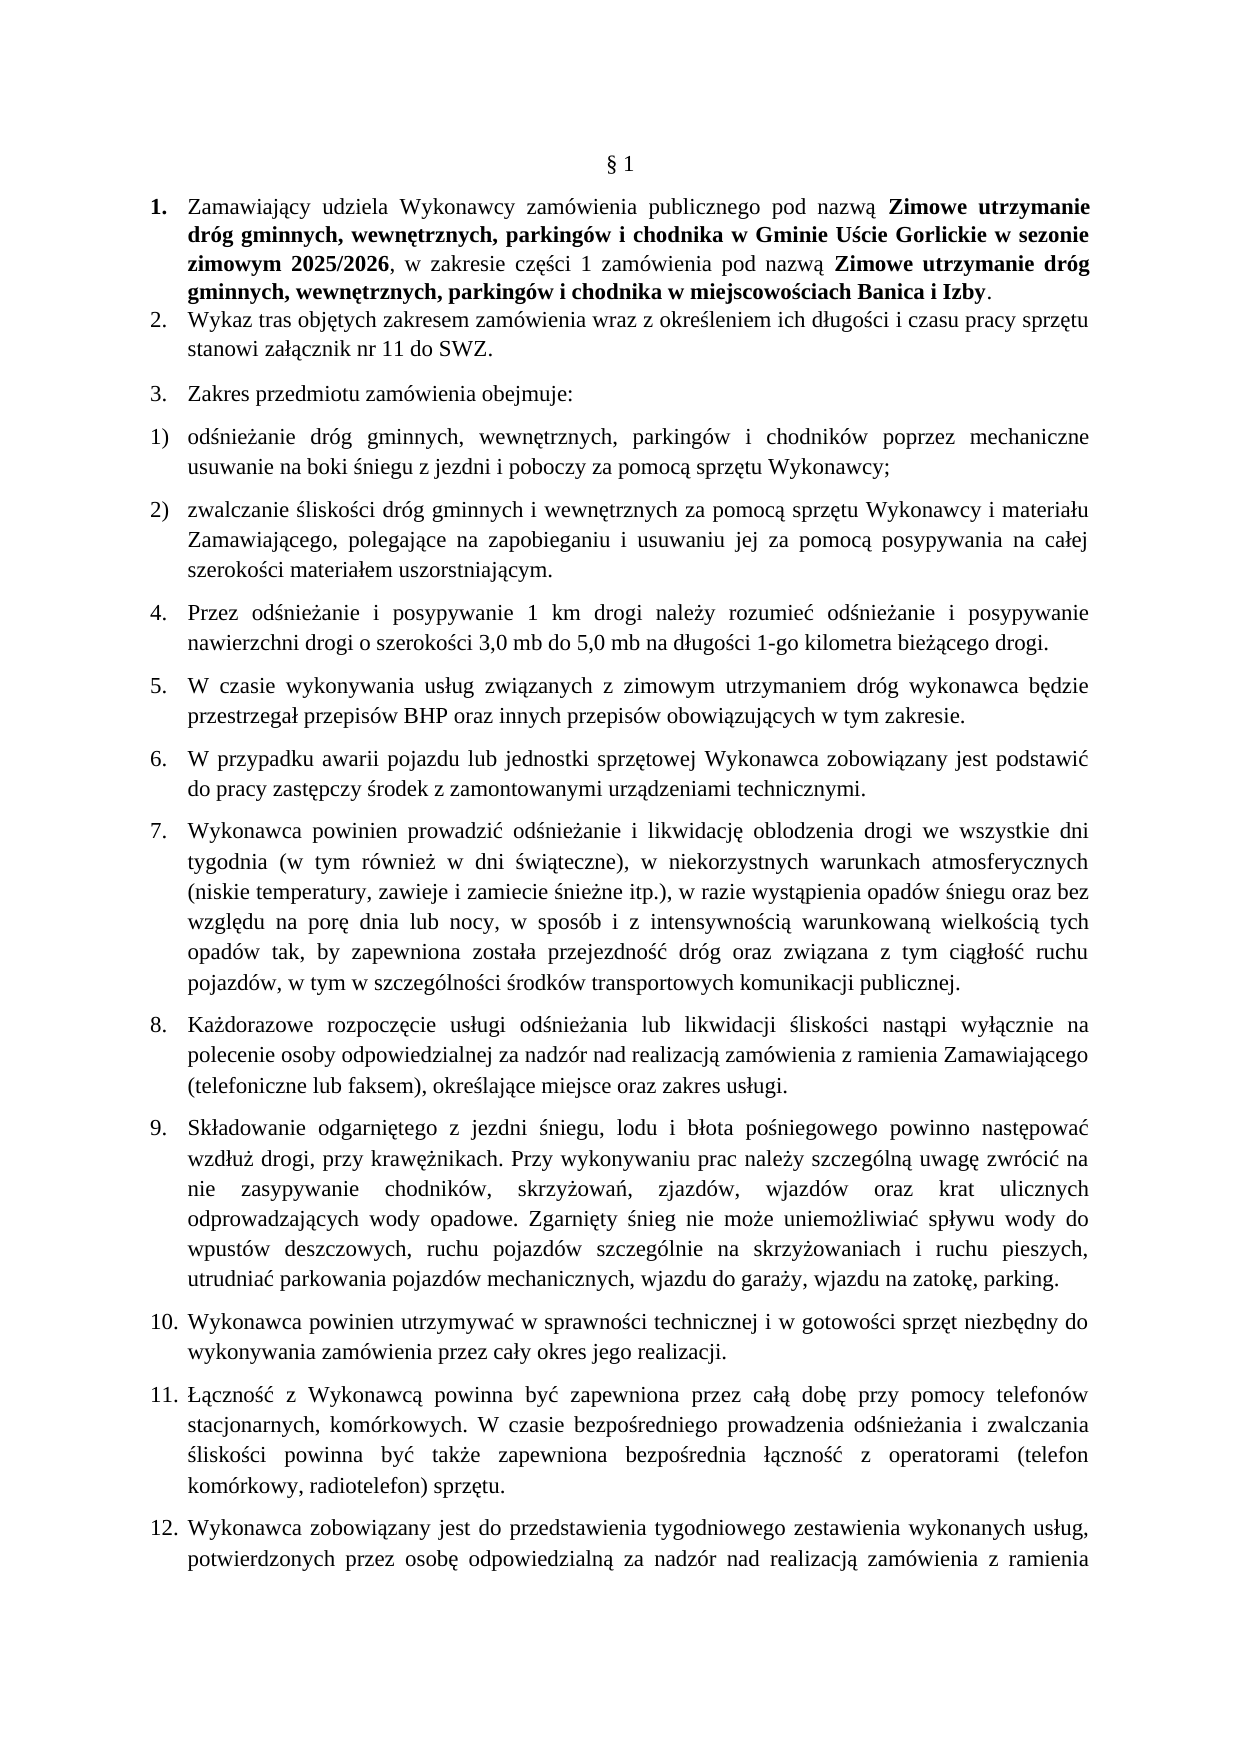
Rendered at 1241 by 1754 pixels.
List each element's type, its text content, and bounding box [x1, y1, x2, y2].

list Wykaz tras objętych zakresem zamówienia wraz z określeniem ich długości i czasu pracy sprzętu stanowi załącznik nr 11 do SWZ. [150, 306, 1090, 361]
list Łączność z Wykonawcą powinna być zapewniona przez całą dobę przy pomocy telefonów stacjonarnych, komórkowych. W czasie bezpośredniego prowadzenia odśnieżania i zwalczania śliskości powinna być także zapewniona bezpośrednia łączność z operatorami (telefon komórkowy, radiotelefon) sprzętu. [150, 1381, 1090, 1498]
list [150, 1514, 1090, 1571]
list Przez odśnieżanie i posypywanie 1 km drogi należy rozumieć odśnieżanie i posypywanie nawierzchni drogi o szerokości 3,0 mb do 5,0 mb na długości 1-go kilometra bieżącego drogi. [150, 599, 1090, 655]
list Każdorazowe rozpoczęcie usługi odśnieżania lub likwidacji śliskości nastąpi wyłącznie na polecenie osoby odpowiedzialnej za nadzór nad realizacją zamówienia z ramienia Zamawiającego (telefoniczne lub faksem), określające miejsce oraz zakres usługi. [150, 1011, 1090, 1098]
list Zamawiający udziela Wykonawcy zamówienia publicznego pod nazwą Zimowe utrzymanie dróg gminnych, wewnętrznych, parkingów i chodnika w Gminie Uście Gorlickie w sezonie zimowym 2025/2026, w zakresie części 1 zamówienia pod nazwą Zimowe utrzymanie dróg gminnych, wewnętrznych, parkingów i chodnika w miejscowościach Banica i Izby. [150, 193, 1090, 304]
list Składowanie odgarniętego z jezdni śniegu, lodu i błota pośniegowego powinno następować wzdłuż drogi, przy krawężnikach. Przy wykonywaniu prac należy szczególną uwagę zwrócić na nie zasypywanie chodników, skrzyżowań, zjazdów, wjazdów oraz krat ulicznych odprowadzających wody opadowe. Zgarnięty śnieg nie może uniemożliwiać spływu wody do wpustów deszczowych, ruchu pojazdów szczególnie na skrzyżowaniach i ruchu pieszych, utrudniać parkowania pojazdów mechanicznych, wjazdu do garaży, wjazdu na zatokę, parking. [150, 1114, 1090, 1292]
list W przypadku awarii pojazdu lub jednostki sprzętowej Wykonawca zobowiązany jest podstawić do pracy zastępczy środek z zamontowanymi urządzeniami technicznymi. [150, 744, 1090, 801]
text § 1 [150, 150, 1090, 176]
list W czasie wykonywania usług związanych z zimowym utrzymaniem dróg wykonawca będzie przestrzegał przepisów BHP oraz innych przepisów obowiązujących w tym zakresie. [150, 672, 1090, 728]
list odśnieżanie dróg gminnych, wewnętrznych, parkingów i chodników poprzez mechaniczne usuwanie na boki śniegu z jezdni i poboczy za pomocą sprzętu Wykonawcy; [150, 423, 1090, 479]
list Wykonawca powinien utrzymywać w sprawności technicznej i w gotowości sprzęt niezbędny do wykonywania zamówienia przez cały okres jego realizacji. [150, 1308, 1090, 1365]
list Zakres przedmiotu zamówienia obejmuje: [150, 380, 1090, 406]
list Wykonawca powinien prowadzić odśnieżanie i likwidację oblodzenia drogi we wszystkie dni tygodnia (w tym również w dni świąteczne), w niekorzystnych warunkach atmosferycznych (niskie temperatury, zawieje i zamiecie śnieżne itp.), w razie wystąpienia opadów śniegu oraz bez względu na porę dnia lub nocy, w sposób i z intensywnością warunkowaną wielkością tych opadów tak, by zapewniona została przejezdność dróg oraz związana z tym ciągłość ruchu pojazdów, w tym w szczególności środków transportowych komunikacji publicznej. [150, 817, 1090, 995]
list zwalczanie śliskości dróg gminnych i wewnętrznych za pomocą sprzętu Wykonawcy i materiału Zamawiającego, polegające na zapobieganiu i usuwaniu jej za pomocą posypywania na całej szerokości materiałem uszorstniającym. [150, 496, 1090, 582]
